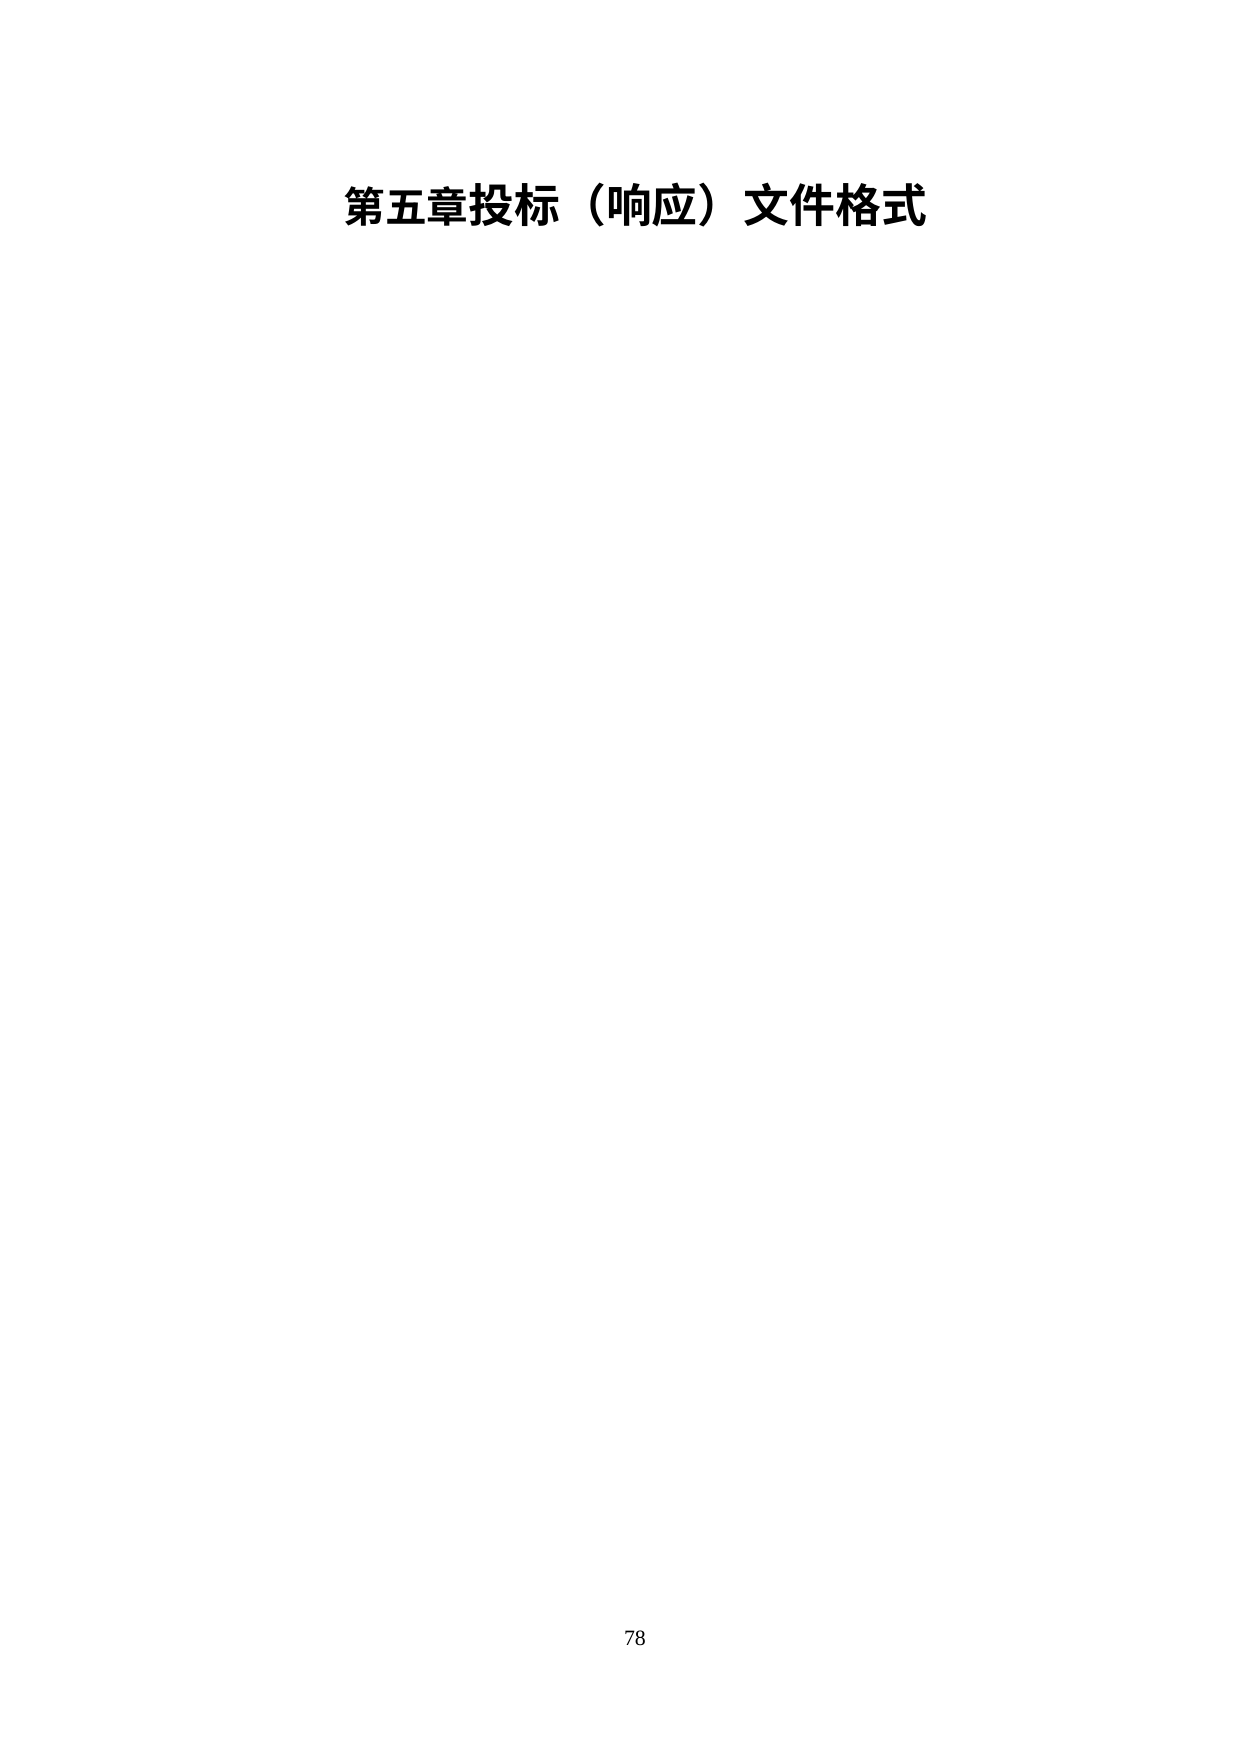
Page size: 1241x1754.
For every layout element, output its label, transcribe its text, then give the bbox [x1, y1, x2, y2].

list 第五章投标（响应）文件格式 [148, 153, 1122, 251]
